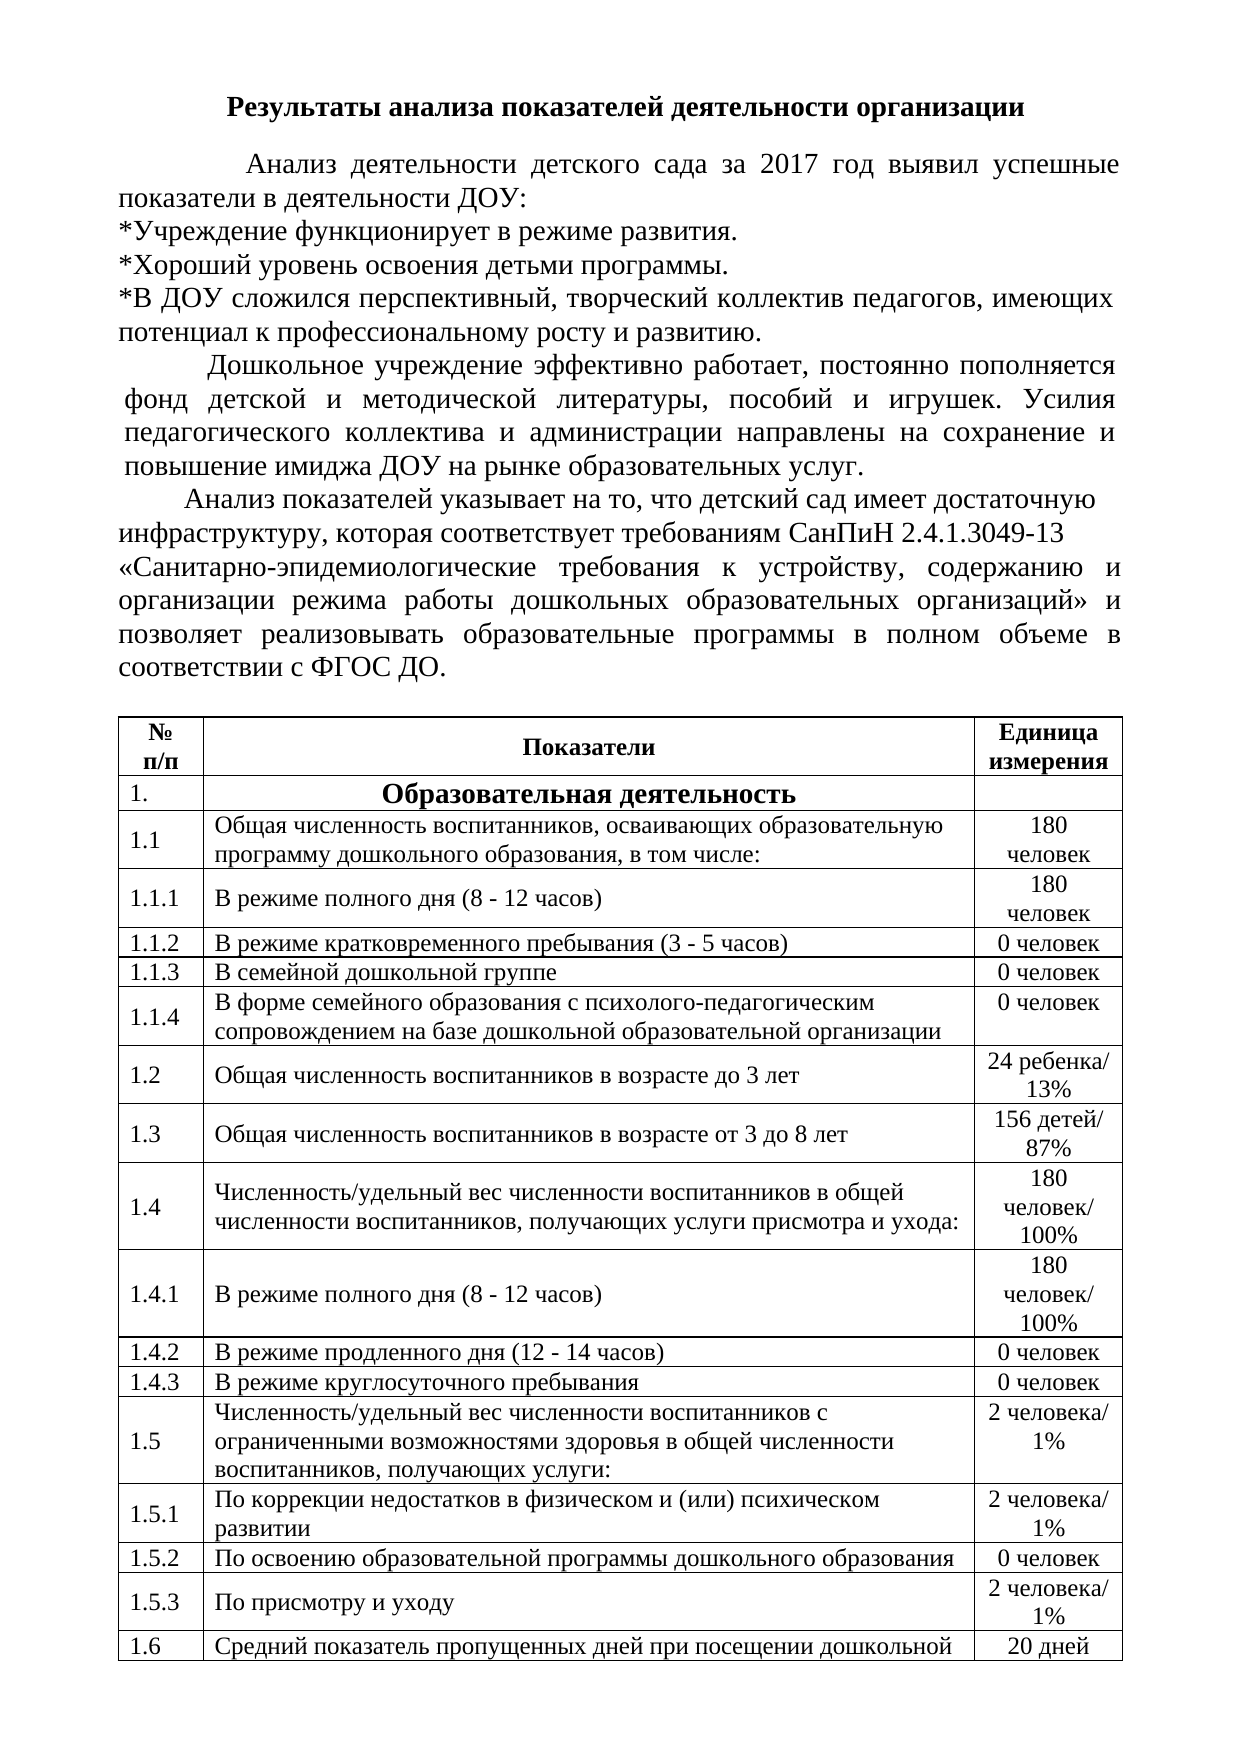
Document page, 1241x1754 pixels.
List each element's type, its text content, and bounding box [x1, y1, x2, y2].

table_cell 1.2 [119, 1046, 203, 1103]
table_cell 2 человека/ 1% [975, 1573, 1122, 1630]
table_cell 1. [119, 776, 203, 809]
table_cell Общая численность воспитанников, осваивающих образовательную программу дошкольного образования, в том числе: [204, 811, 974, 868]
table_cell 2 человека/ 1% [975, 1397, 1122, 1483]
text «Санитарно-эпидемиологические требования к устройству, содержанию и организации режима работы дошкольных образовательных организаций» и позволяет реализовывать образовательные программы в полном объеме в соответствии с ФГОС ДО. [118, 549, 1122, 683]
table_cell 180 человек [975, 811, 1122, 868]
table_cell 0 человек [975, 987, 1122, 1045]
table_cell 24 ребенка/ 13% [975, 1046, 1122, 1103]
table_cell 1.4.2 [119, 1338, 203, 1366]
table_cell 0 человек [975, 1338, 1122, 1366]
table_cell 1.4 [119, 1163, 203, 1249]
table_cell 1.4.3 [119, 1367, 203, 1396]
table_cell По освоению образовательной программы дошкольного образования [204, 1543, 974, 1572]
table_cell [204, 1631, 974, 1660]
table_cell 1.5.3 [119, 1573, 203, 1630]
table_cell По коррекции недостатков в физическом и (или) психическом развитии [204, 1484, 974, 1542]
table_cell В режиме круглосуточного пребывания [204, 1367, 974, 1396]
table_cell 2 человека/ 1% [975, 1484, 1122, 1542]
table_cell 1.5.2 [119, 1543, 203, 1572]
table_cell Численность/удельный вес численности воспитанников в общей численности воспитанников, получающих услуги присмотра и ухода: [204, 1163, 974, 1249]
table_cell В режиме продленного дня (12 - 14 часов) [204, 1338, 974, 1366]
text Дошкольное учреждение эффективно работает, постоянно пополняется фонд детской и методической литературы, пособий и игрушек. Усилия педагогического коллектива и администрации направлены на сохранение и повышение имиджа ДОУ на рынке образовательных услуг. [124, 347, 1116, 482]
table_cell 1.1.4 [119, 987, 203, 1045]
table_cell 1.1.1 [119, 869, 203, 927]
text Результаты анализа показателей деятельности организации [118, 89, 1126, 122]
table_cell В форме семейного образования с психолого-педагогическим сопровождением на базе дошкольной образовательной организации [204, 987, 974, 1045]
text *В ДОУ сложился перспективный, творческий коллектив педагогов, имеющих потенциал к профессиональному росту и развитию. [118, 280, 1114, 347]
text *Хороший уровень освоения детьми программы. [118, 247, 1114, 280]
table_cell Общая численность воспитанников в возрасте до 3 лет [204, 1046, 974, 1103]
table_cell [975, 776, 1122, 809]
table_header Показатели [204, 718, 974, 775]
table_cell 1.6 [119, 1631, 203, 1660]
table_cell В семейной дошкольной группе [204, 958, 974, 986]
table_cell Общая численность воспитанников в возрасте от 3 до 8 лет [204, 1104, 974, 1162]
text *Учреждение функционирует в режиме развития. [118, 213, 1114, 247]
table_header Единица измерения [975, 718, 1122, 775]
table_cell 0 человек [975, 958, 1122, 986]
table_cell 1.1 [119, 811, 203, 868]
table_cell 1.1.3 [119, 958, 203, 986]
table_cell В режиме кратковременного пребывания (3 - 5 часов) [204, 928, 974, 956]
text Анализ показателей указывает на то, что детский сад имеет достаточную [118, 482, 1122, 515]
table_header № п/п [119, 718, 203, 775]
text инфраструктуру, которая соответствует требованиям СанПиН 2.4.1.3049-13 [118, 515, 1122, 549]
table_cell 20 дней [975, 1631, 1122, 1660]
table_cell 0 человек [975, 928, 1122, 956]
table_cell В режиме полного дня (8 - 12 часов) [204, 1250, 974, 1336]
table_cell 180 человек/ 100% [975, 1250, 1122, 1336]
table_cell 1.1.2 [119, 928, 203, 956]
text Анализ деятельности детского сада за 2017 год выявил успешные показатели в деятельности ДОУ: [118, 146, 1122, 213]
table_cell Численность/удельный вес численности воспитанников с ограниченными возможностями здоровья в общей численности воспитанников, получающих услуги: [204, 1397, 974, 1483]
table_cell Образовательная деятельность [204, 776, 974, 809]
table_cell 1.5.1 [119, 1484, 203, 1542]
table_cell 1.4.1 [119, 1250, 203, 1336]
table_cell 180 человек [975, 869, 1122, 927]
table_cell В режиме полного дня (8 - 12 часов) [204, 869, 974, 927]
table_cell 0 человек [975, 1367, 1122, 1396]
table_cell 1.3 [119, 1104, 203, 1162]
table_cell 180 человек/ 100% [975, 1163, 1122, 1249]
table_cell 0 человек [975, 1543, 1122, 1572]
table_cell 1.5 [119, 1397, 203, 1483]
table_cell 156 детей/ 87% [975, 1104, 1122, 1162]
table_cell По присмотру и уходу [204, 1573, 974, 1630]
